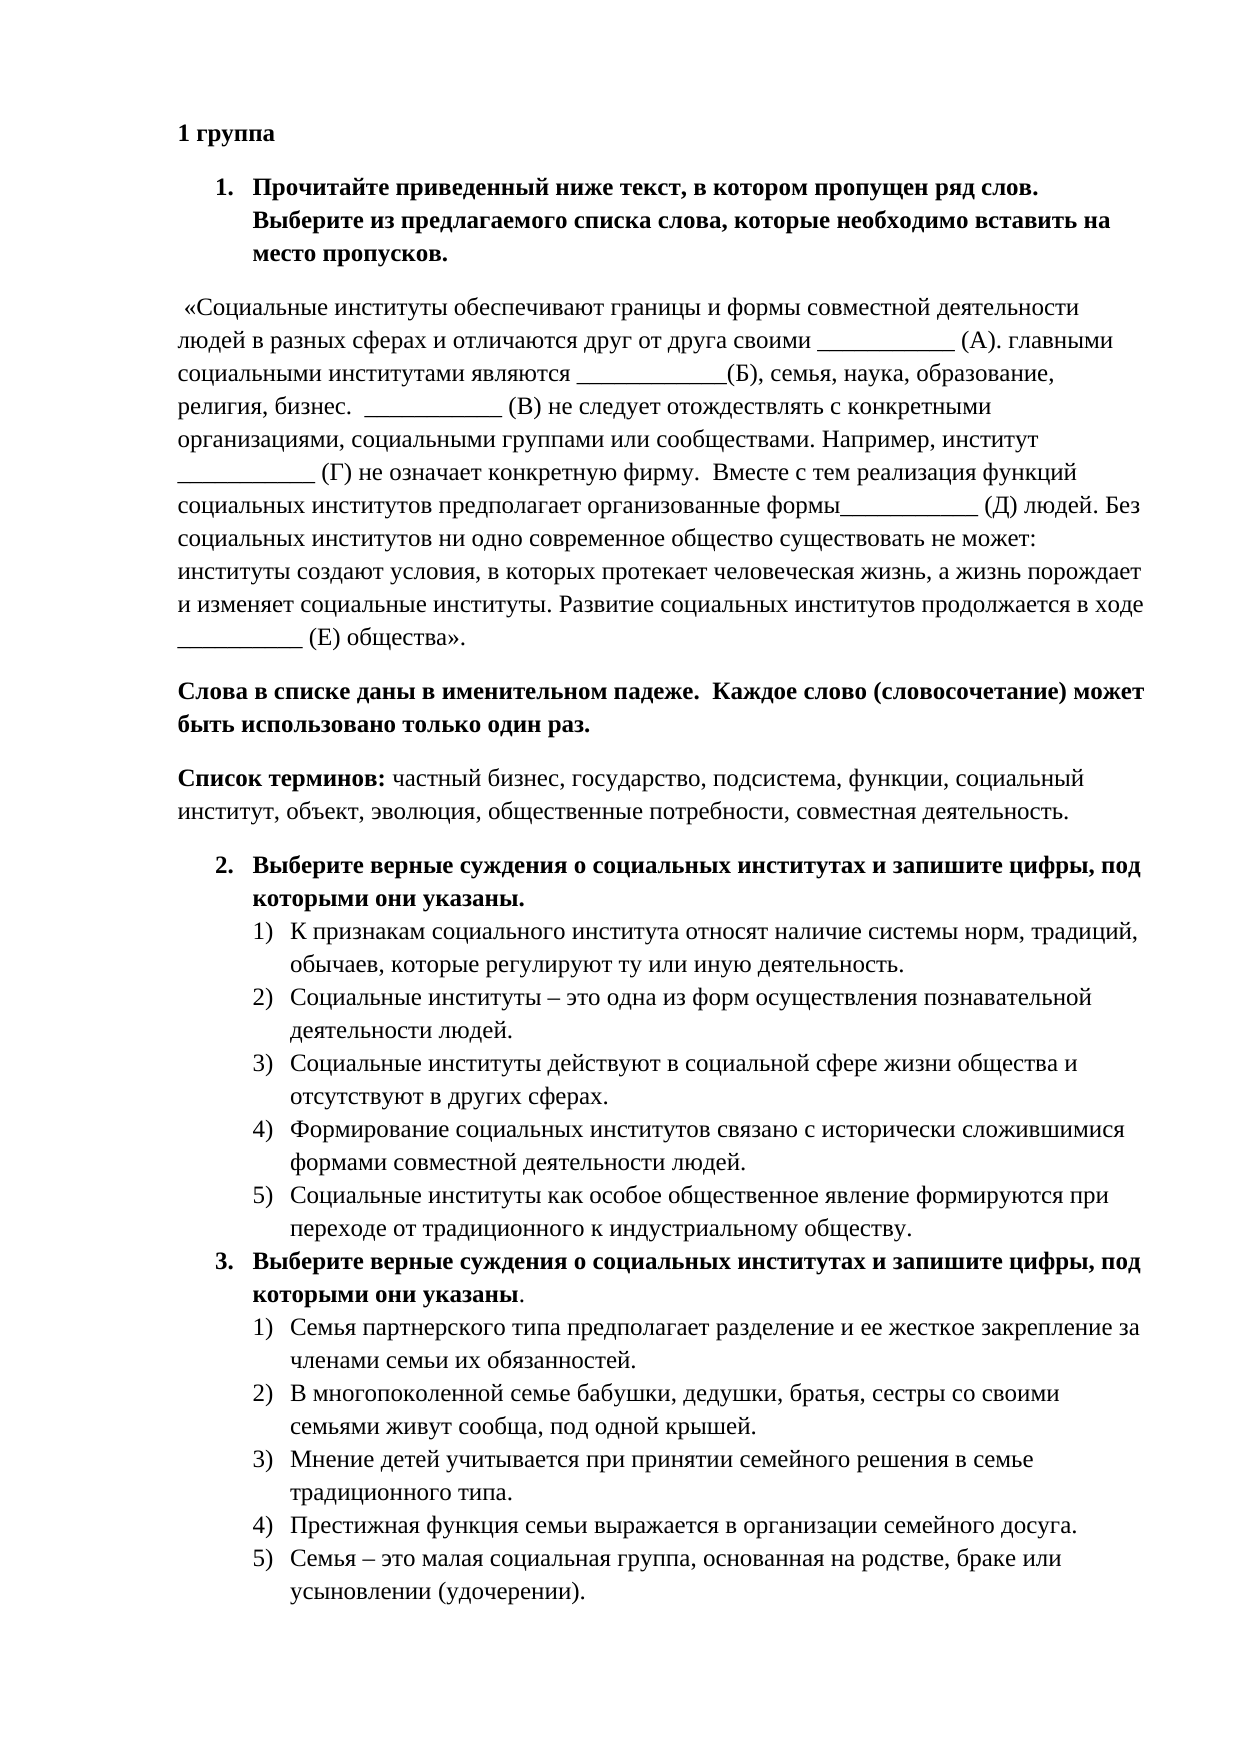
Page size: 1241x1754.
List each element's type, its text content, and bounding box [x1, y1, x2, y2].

list Прочитайте приведенный ниже текст, в котором пропущен ряд слов. Выберите из предлагаемого списка слова, которые необходимо вставить на место пропусков. [215, 172, 1152, 267]
text Слова в списке даны в именительном падеже. Каждое слово (словосочетание) может быть использовано только один раз. [177, 676, 1152, 738]
list Формирование социальных институтов связано с исторически сложившимися формами совместной деятельности людей. [252, 1114, 1152, 1176]
list Семья – это малая социальная группа, основанная на родстве, браке или усыновлении (удочерении). [252, 1543, 1152, 1605]
list Социальные институты – это одна из форм осуществления познавательной деятельности людей. [252, 982, 1152, 1043]
list Семья партнерского типа предполагает разделение и ее жесткое закрепление за членами семьи их обязанностей. [252, 1312, 1152, 1374]
text Список терминов: частный бизнес, государство, подсистема, функции, социальный институт, объект, эволюция, общественные потребности, совместная деятельность. [177, 763, 1152, 824]
list Выберите верные суждения о социальных институтах и запишите цифры, под которыми они указаны. [215, 850, 1152, 911]
list В многопоколенной семье бабушки, дедушки, братья, сестры со своими семьями живут сообща, под одной крышей. [252, 1378, 1152, 1440]
text «Социальные институты обеспечивают границы и формы совместной деятельности людей в разных сферах и отличаются друг от друга своими ___________ (А). главными социальными институтами являются ____________(Б), семья, наука, образование, религия, бизнес. ___________ (В) не следует отождествлять с конкретными организациями, социальными группами или сообществами. Например, институт ___________ (Г) не означает конкретную фирму. Вместе с тем реализация функций социальных институтов предполагает организованные формы___________ (Д) людей. Без социальных институтов ни одно современное общество существовать не может: институты создают условия, в которых протекает человеческая жизнь, а жизнь порождает и изменяет социальные институты. Развитие социальных институтов продолжается в ходе __________ (Е) общества». [177, 292, 1152, 651]
list Социальные институты как особое общественное явление формируются при переходе от традиционного к индустриальному обществу. [252, 1180, 1152, 1242]
list Выберите верные суждения о социальных институтах и запишите цифры, под которыми они указаны. [215, 1246, 1152, 1308]
list Социальные институты действуют в социальной сфере жизни общества и отсутствуют в других сферах. [252, 1048, 1152, 1109]
list Престижная функция семьи выражается в организации семейного досуга. [252, 1510, 1152, 1539]
list Мнение детей учитывается при принятии семейного решения в семье традиционного типа. [252, 1444, 1152, 1506]
list К признакам социального института относят наличие системы норм, традиций, обычаев, которые регулируют ту или иную деятельность. [252, 916, 1152, 977]
text 1 группа [177, 118, 1152, 147]
